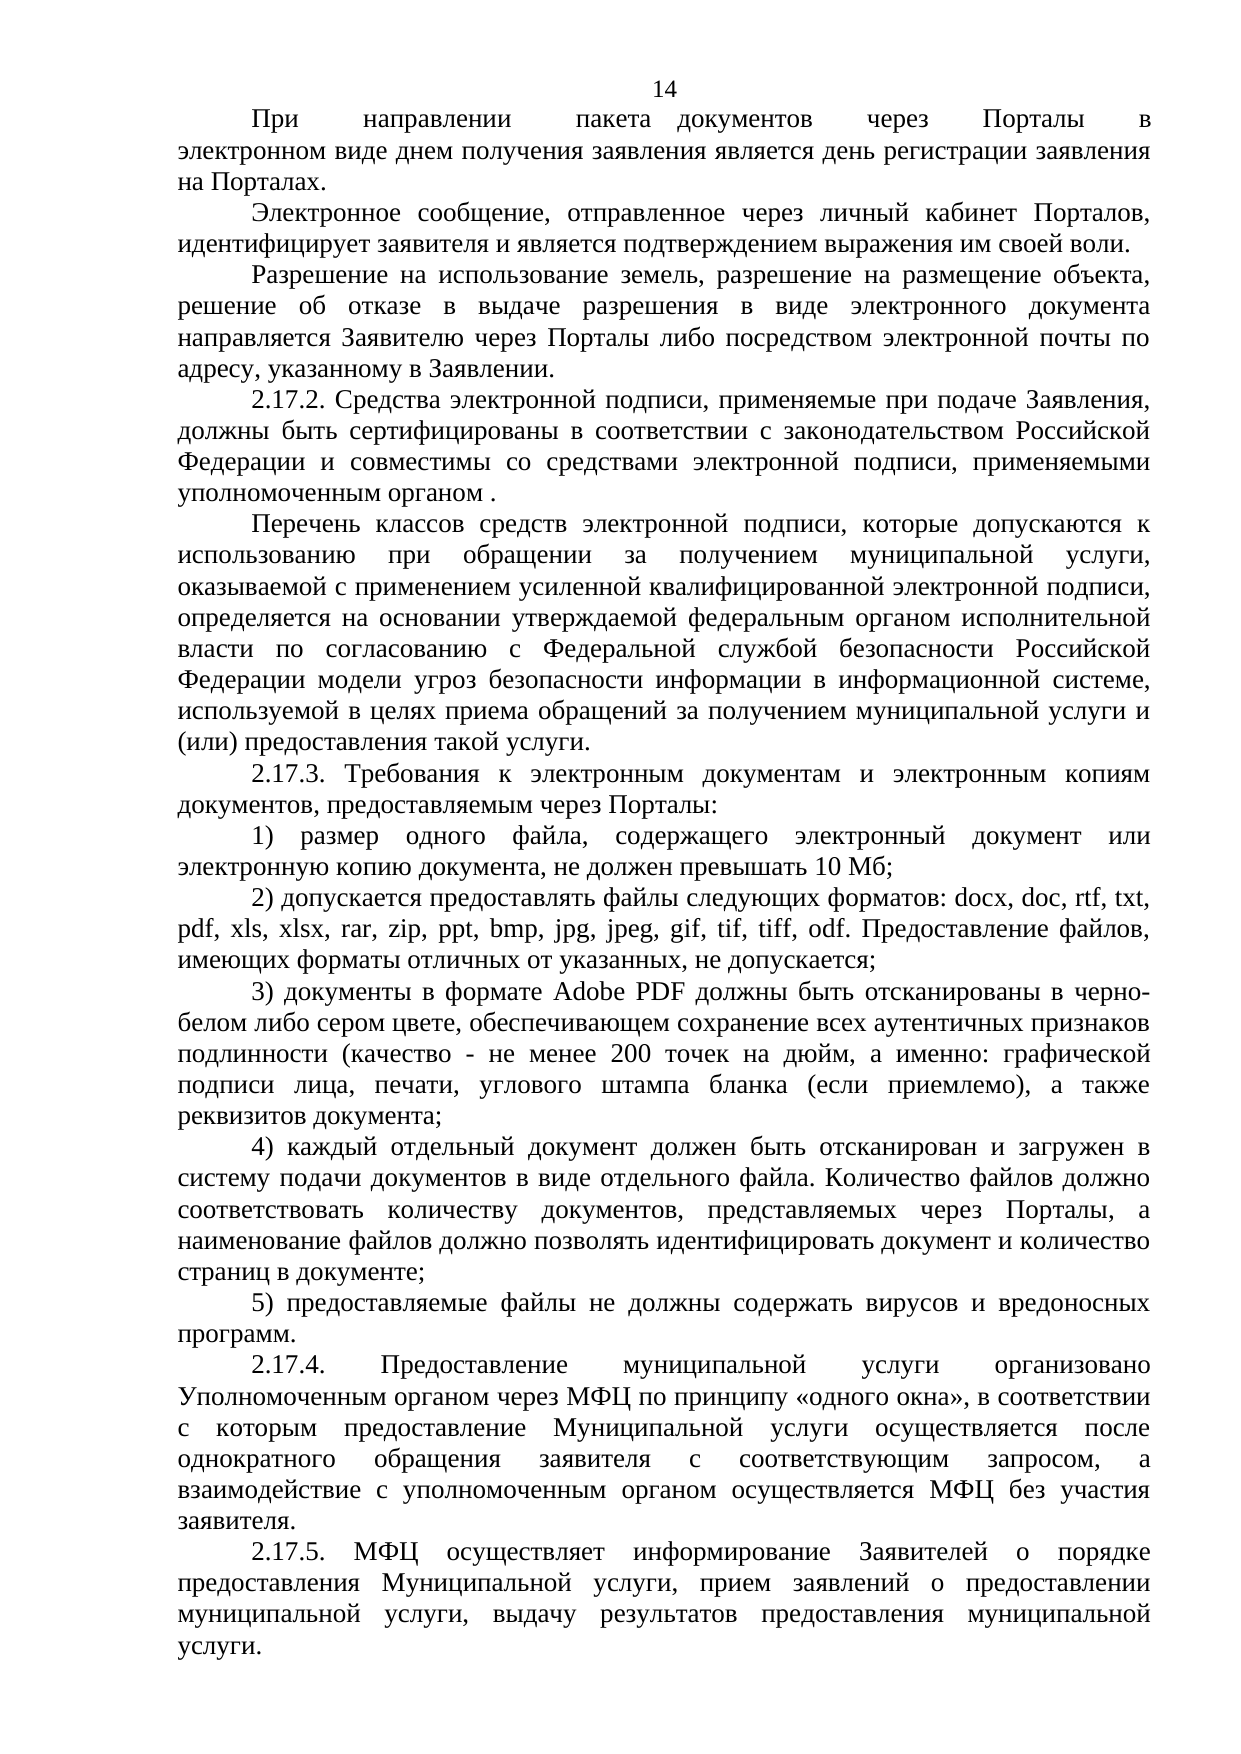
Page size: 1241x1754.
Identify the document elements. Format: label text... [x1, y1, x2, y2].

text При направлении пакета документов через Порталы в электронном виде днем получения заявления является день регистрации заявления на Порталах. [177, 103, 1152, 196]
text 1) размер одного файла, содержащего электронный документ или электронную копию документа, не должен превышать 10 Мб; [177, 819, 1152, 881]
text Разрешение на использование земель, разрешение на размещение объекта, решение об отказе в выдаче разрешения в виде электронного документа направляется Заявителю через Порталы либо посредством электронной почты по адресу, указанному в Заявлении. [177, 258, 1152, 383]
text Перечень классов средств электронной подписи, которые допускаются к использованию при обращении за получением муниципальной услуги, оказываемой с применением усиленной квалифицированной электронной подписи, определяется на основании утверждаемой федеральным органом исполнительной власти по согласованию с Федеральной службой безопасности Российской Федерации модели угроз безопасности информации в информационной системе, используемой в целях приема обращений за получением муниципальной услуги и (или) предоставления такой услуги. [177, 507, 1152, 757]
text 2.17.2. Средства электронной подписи, применяемые при подаче Заявления, должны быть сертифицированы в соответствии с законодательством Российской Федерации и совместимы со средствами электронной подписи, применяемыми уполномоченным органом . [177, 383, 1152, 507]
text 3) документы в формате Adobe PDF должны быть отсканированы в черно-белом либо сером цвете, обеспечивающем сохранение всех аутентичных признаков подлинности (качество - не менее 200 точек на дюйм, а именно: графической подписи лица, печати, углового штампа бланка (если приемлемо), а также реквизитов документа; [177, 975, 1152, 1130]
text 2.17.4. Предоставление муниципальной услуги организовано Уполномоченным органом через МФЦ по принципу «одного окна», в соответствии с которым предоставление Муниципальной услуги осуществляется после однократного обращения заявителя с соответствующим запросом, а взаимодействие с уполномоченным органом осуществляется МФЦ без участия заявителя. [177, 1348, 1152, 1535]
text 2.17.5. МФЦ осуществляет информирование Заявителей о порядке предоставления Муниципальной услуги, прием заявлений о предоставлении муниципальной услуги, выдачу результатов предоставления муниципальной услуги. [177, 1535, 1152, 1660]
text 5) предоставляемые файлы не должны содержать вирусов и вредоносных программ. [177, 1286, 1152, 1348]
text 2) допускается предоставлять файлы следующих форматов: docx, doc, rtf, txt, pdf, xls, xlsx, rar, zip, ppt, bmp, jpg, jpeg, gif, tif, tiff, odf. Предоставление файлов, имеющих форматы отличных от указанных, не допускается; [177, 881, 1152, 975]
text 2.17.3. Требования к электронным документам и электронным копиям документов, предоставляемым через Порталы: [177, 757, 1152, 819]
text Электронное сообщение, отправленное через личный кабинет Порталов, идентифицирует заявителя и является подтверждением выражения им своей воли. [177, 196, 1152, 258]
text 4) каждый отдельный документ должен быть отсканирован и загружен в систему подачи документов в виде отдельного файла. Количество файлов должно соответствовать количеству документов, представляемых через Порталы, а наименование файлов должно позволять идентифицировать документ и количество страниц в документе; [177, 1130, 1152, 1286]
